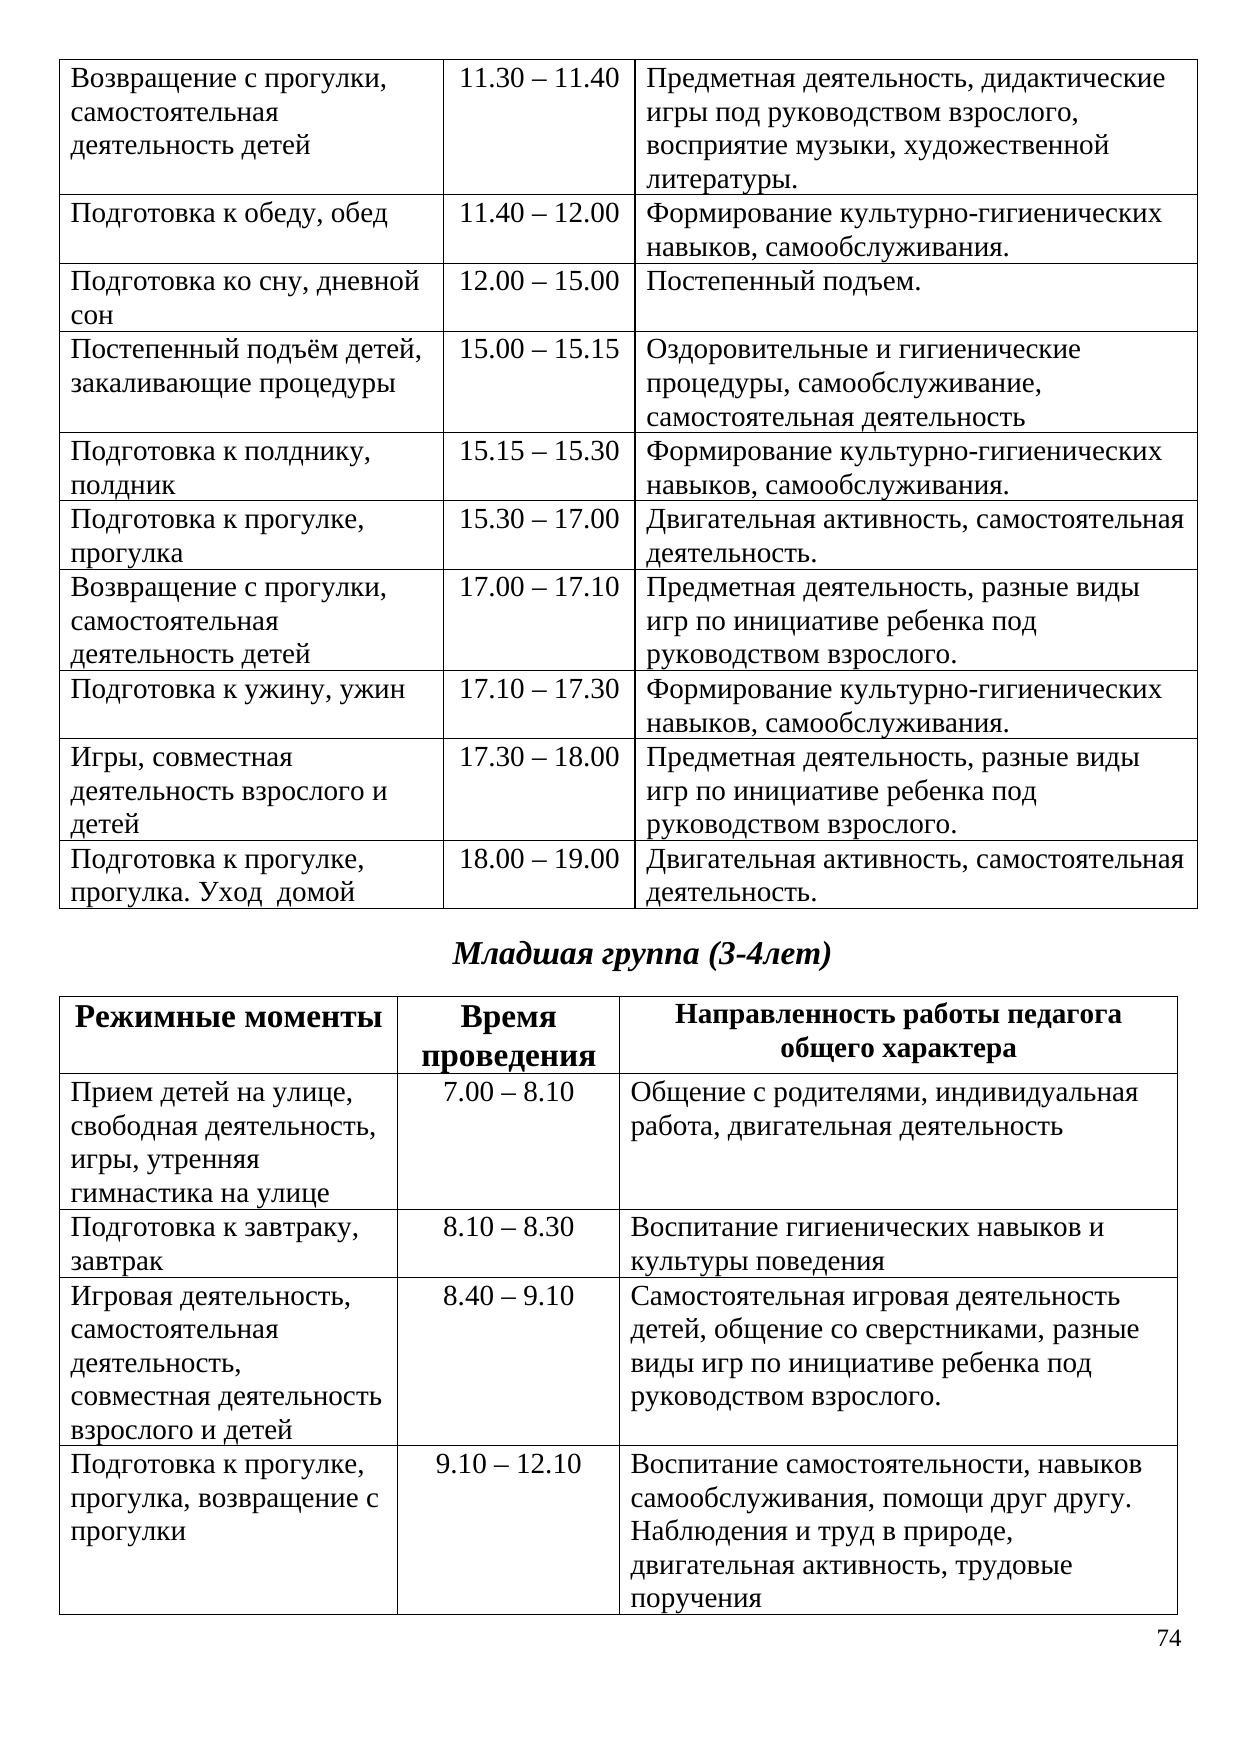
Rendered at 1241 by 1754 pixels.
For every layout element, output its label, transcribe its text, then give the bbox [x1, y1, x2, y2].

table_cell 15.30 – 17.00 [444, 501, 634, 568]
table_cell Предметная деятельность, разные виды игр по инициативе ребенка под руководством взрослого. [636, 739, 1197, 840]
table_cell 8.10 – 8.30 [398, 1210, 619, 1277]
table_cell Возвращение с прогулки, самостоятельная деятельность детей [60, 570, 443, 670]
table_cell 7.00 – 8.10 [398, 1074, 619, 1208]
table_cell 8.40 – 9.10 [398, 1278, 619, 1445]
table_cell Предметная деятельность, дидактические игры под руководством взрослого, восприятие музыки, художественной литературы. [636, 60, 1197, 194]
table_cell Постепенный подъем. [636, 264, 1197, 331]
table_header Режимные моменты [60, 997, 397, 1073]
table_cell Двигательная активность, самостоятельная деятельность. [636, 501, 1197, 568]
table_header Направленность работы педагога общего характера [620, 997, 1177, 1073]
table_cell Подготовка к прогулке, прогулка. Уход домой [60, 841, 443, 908]
table_cell Подготовка к прогулке, прогулка [60, 501, 443, 568]
table_cell Подготовка к ужину, ужин [60, 671, 443, 738]
table_cell Игровая деятельность, самостоятельная деятельность, совместная деятельность взрослого и детей [60, 1278, 397, 1445]
table_cell 17.10 – 17.30 [444, 671, 634, 738]
table_cell Самостоятельная игровая деятельность детей, общение со сверстниками, разные виды игр по инициативе ребенка под руководством взрослого. [620, 1278, 1177, 1445]
table_cell Подготовка ко сну, дневной сон [60, 264, 443, 331]
table_cell Прием детей на улице, свободная деятельность, игры, утренняя гимнастика на улице [60, 1074, 397, 1208]
table_cell 18.00 – 19.00 [444, 841, 634, 908]
table_cell Общение с родителями, индивидуальная работа, двигательная деятельность [620, 1074, 1177, 1208]
table_header Время проведения [398, 997, 619, 1073]
table_cell Воспитание самостоятельности, навыков самообслуживания, помощи друг другу. Наблюдения и труд в природе, двигательная активность, трудовые поручения [620, 1446, 1177, 1614]
table_cell Возвращение с прогулки, самостоятельная деятельность детей [60, 60, 443, 194]
table_cell 9.10 – 12.10 [398, 1446, 619, 1614]
table_cell 12.00 – 15.00 [444, 264, 634, 331]
table_cell Подготовка к полднику, полдник [60, 433, 443, 500]
text Младшая группа (3-4лет) [103, 933, 1181, 971]
table_cell Формирование культурно-гигиенических навыков, самообслуживания. [636, 433, 1197, 500]
table_cell Оздоровительные и гигиенические процедуры, самообслуживание, самостоятельная деятельность [636, 332, 1197, 432]
table_cell Формирование культурно-гигиенических навыков, самообслуживания. [636, 195, 1197, 262]
table_cell Двигательная активность, самостоятельная деятельность. [636, 841, 1197, 908]
table_cell Подготовка к обеду, обед [60, 195, 443, 262]
table_cell 11.40 – 12.00 [444, 195, 634, 262]
table_cell Воспитание гигиенических навыков и культуры поведения [620, 1210, 1177, 1277]
table_cell 17.00 – 17.10 [444, 570, 634, 670]
table_cell Постепенный подъём детей, закаливающие процедуры [60, 332, 443, 432]
table_cell 15.00 – 15.15 [444, 332, 634, 432]
table_cell Подготовка к завтраку, завтрак [60, 1210, 397, 1277]
table_cell 11.30 – 11.40 [444, 60, 634, 194]
table_cell 15.15 – 15.30 [444, 433, 634, 500]
table_cell Игры, совместная деятельность взрослого и детей [60, 739, 443, 840]
table_cell Предметная деятельность, разные виды игр по инициативе ребенка под руководством взрослого. [636, 570, 1197, 670]
table_cell Подготовка к прогулке, прогулка, возвращение с прогулки [60, 1446, 397, 1614]
table_cell Формирование культурно-гигиенических навыков, самообслуживания. [636, 671, 1197, 738]
table_cell 17.30 – 18.00 [444, 739, 634, 840]
